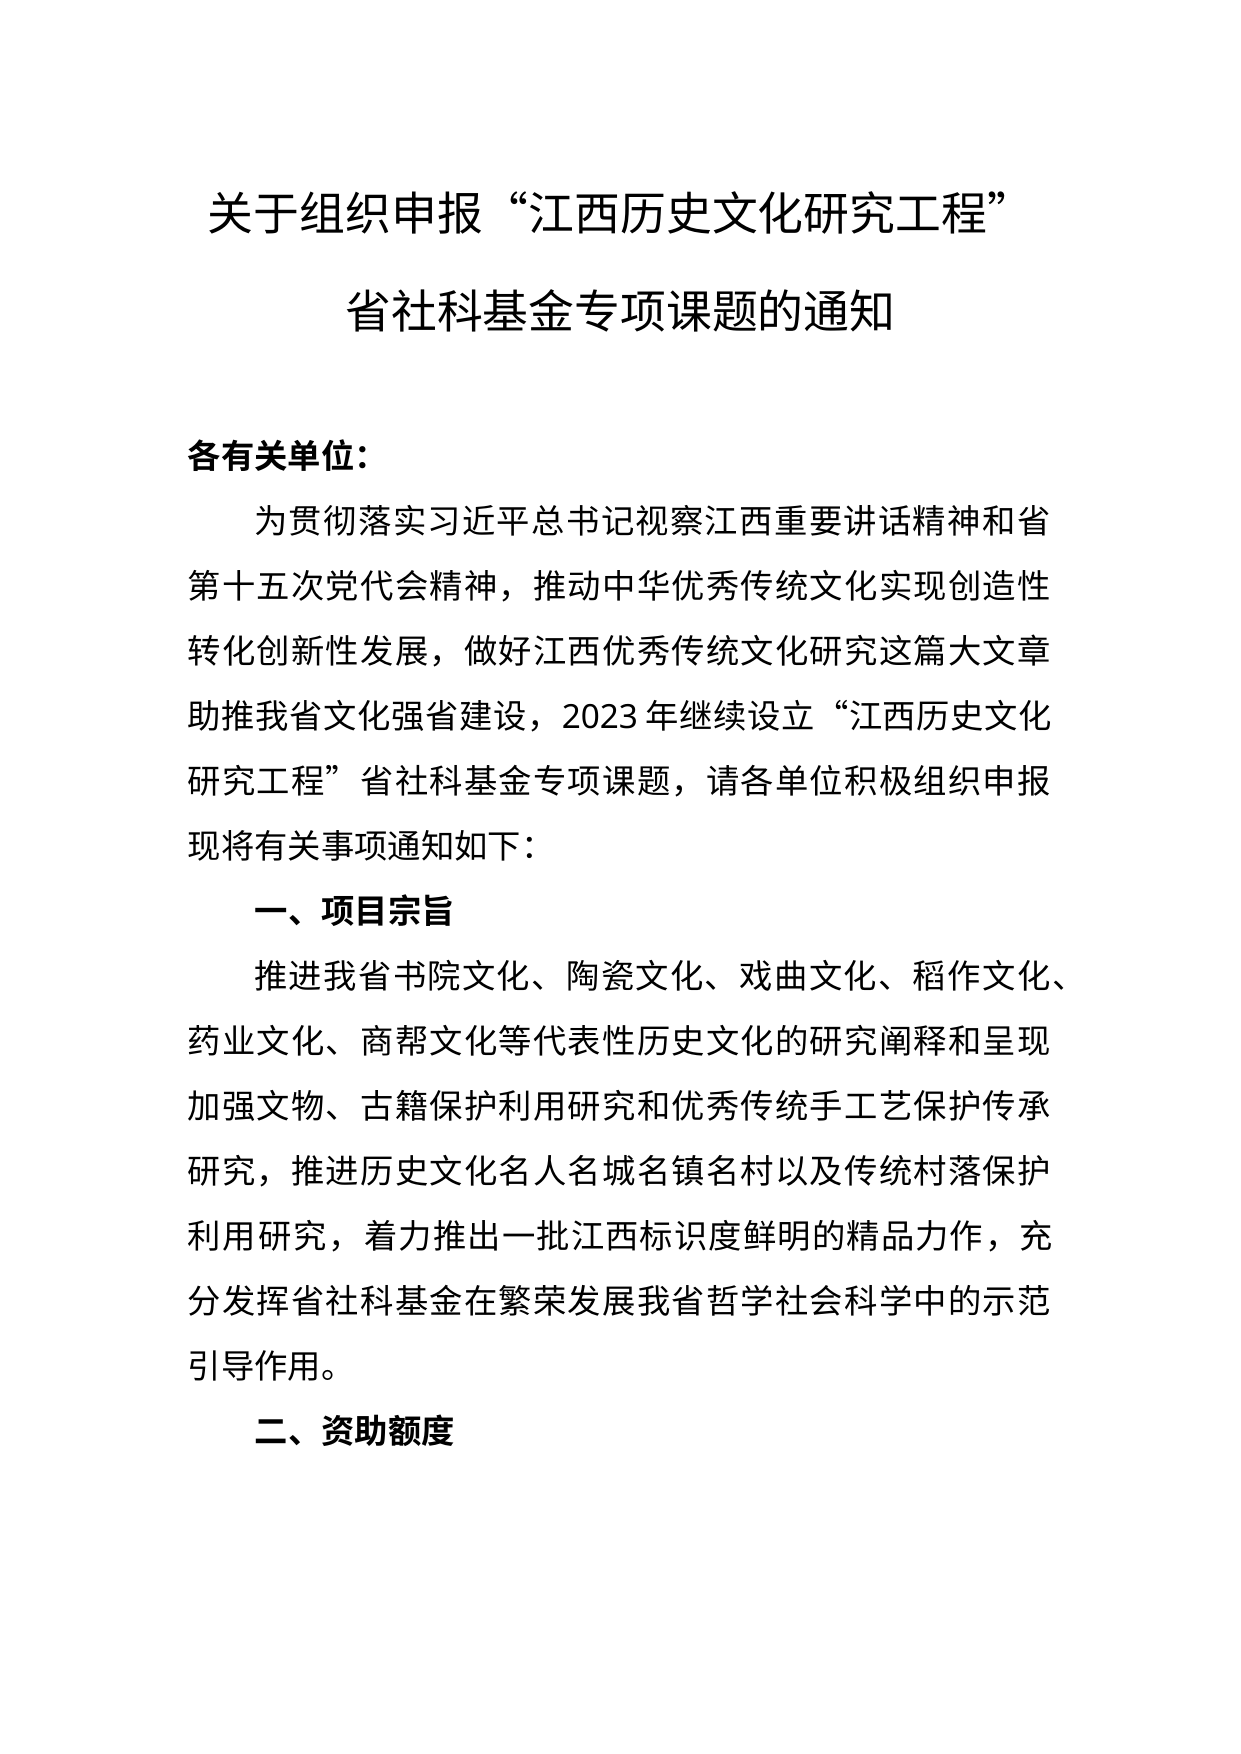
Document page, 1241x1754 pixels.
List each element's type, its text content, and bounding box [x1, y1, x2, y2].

text 二、资助额度 [187, 1397, 1053, 1462]
text 推进我省书院文化、陶瓷文化、戏曲文化、稻作文化、药业文化、商帮文化等代表性历史文化的研究阐释和呈现，加强文物、古籍保护利用研究和优秀传统手工艺保护传承研究，推进历史文化名人名城名镇名村以及传统村落保护利用研究，着力推出一批江西标识度鲜明的精品力作，充分发挥省社科基金在繁荣发展我省哲学社会科学中的示范引导作用。 [187, 942, 1053, 1397]
text 一、项目宗旨 [187, 877, 1053, 942]
subtitle 关于组织申报“江西历史文化研究工程” [187, 162, 1053, 259]
text 各有关单位： [187, 422, 1053, 487]
text 为贯彻落实习近平总书记视察江西重要讲话精神和省第十五次党代会精神，推动中华优秀传统文化实现创造性转化创新性发展，做好江西优秀传统文化研究这篇大文章，助推我省文化强省建设，2023年继续设立“江西历史文化研究工程”省社科基金专项课题，请各单位积极组织申报，现将有关事项通知如下： [187, 487, 1053, 877]
subtitle 省社科基金专项课题的通知 [187, 259, 1053, 357]
